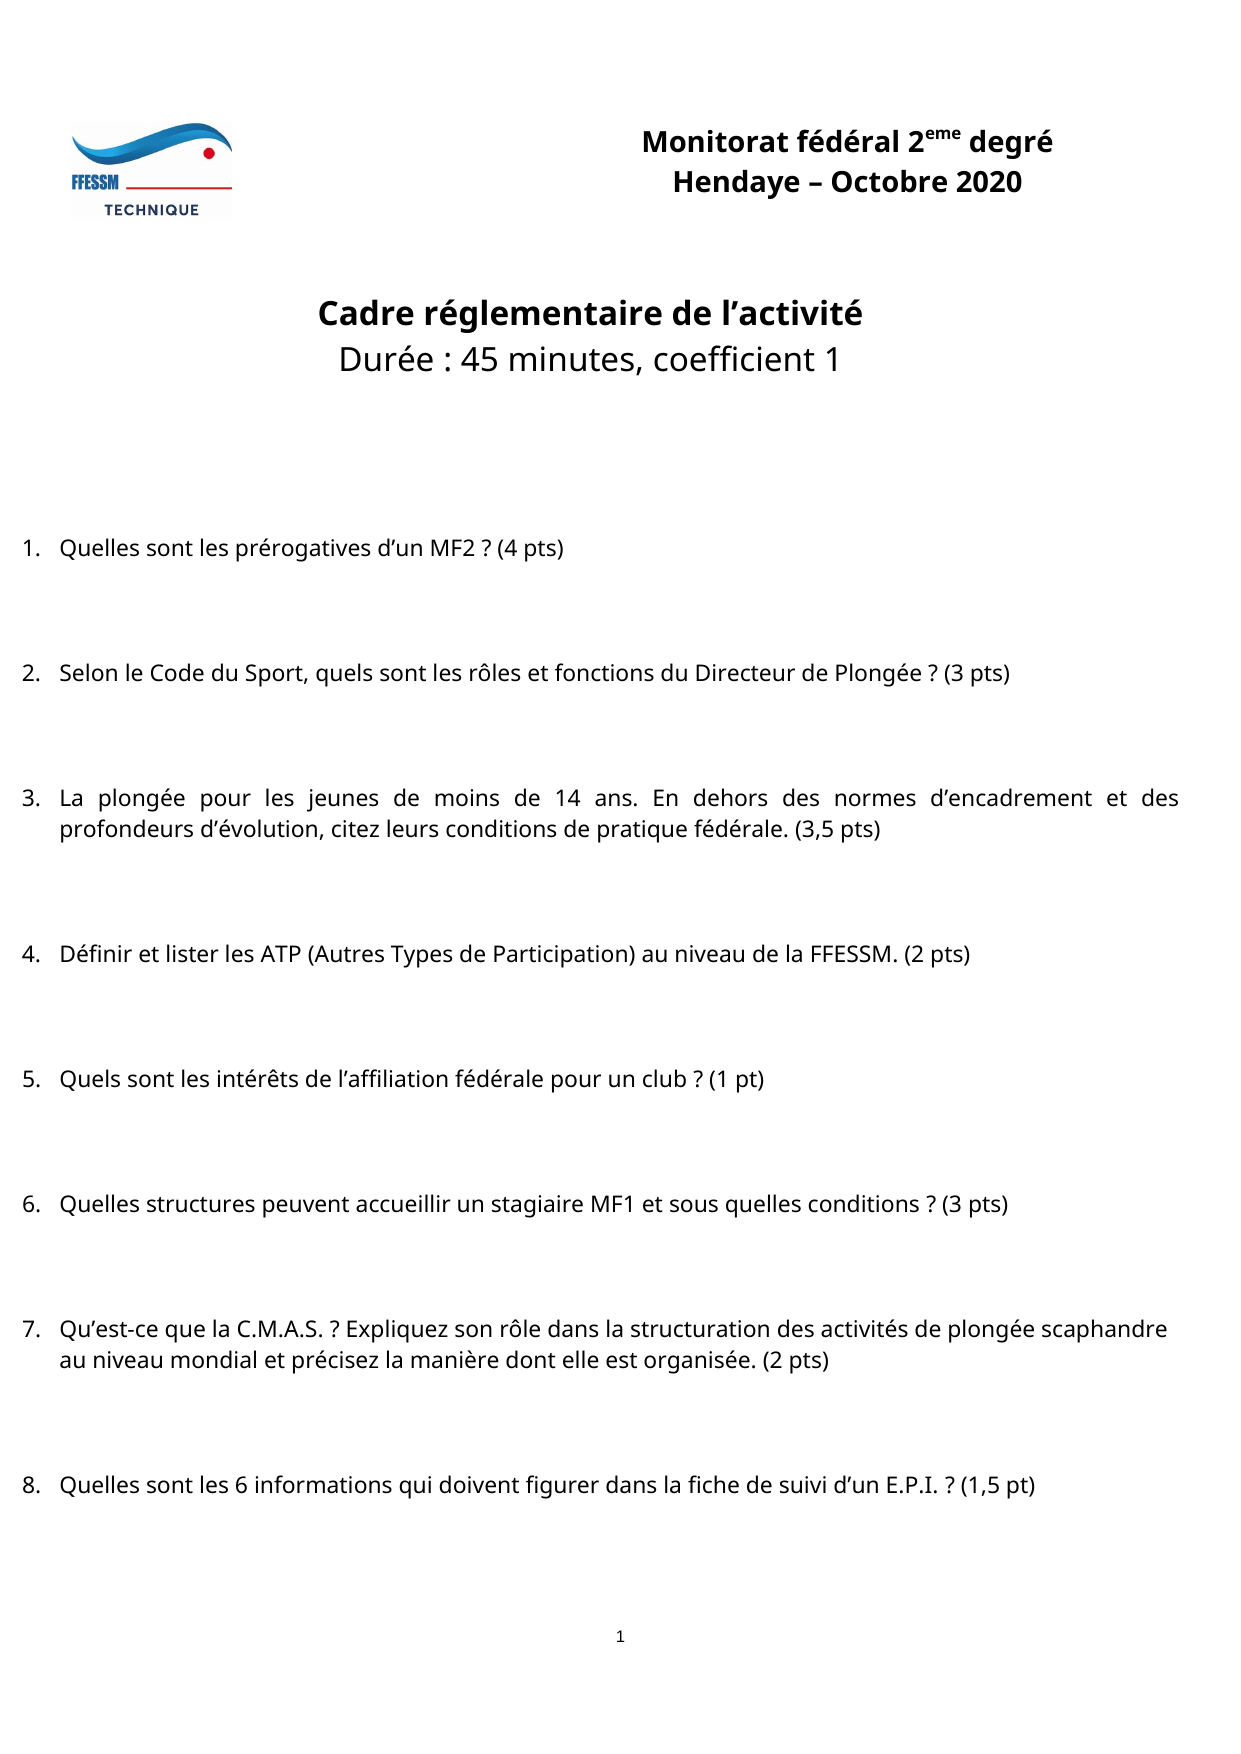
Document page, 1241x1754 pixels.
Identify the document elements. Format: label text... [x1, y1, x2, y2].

list Quelles sont les prérogatives d’un MF2 ? (4 pts) [22, 532, 1181, 563]
list Qu’est-ce que la C.M.A.S. ? Expliquez son rôle dans la structuration des activités de plongée scaphandre au niveau mondial et précisez la manière dont elle est organisée. (2 pts) [22, 1313, 1181, 1375]
list Définir et lister les ATP (Autres Types de Participation) au niveau de la FFESSM. (2 pts) [22, 938, 1181, 969]
text Durée : 45 minutes, coefficient 1 [29, 336, 1152, 381]
list Selon le Code du Sport, quels sont les rôles et fonctions du Directeur de Plongée ? (3 pts) [22, 657, 1181, 688]
list Quelles structures peuvent accueillir un stagiaire MF1 et sous quelles conditions ? (3 pts) [22, 1188, 1181, 1219]
list Quelles sont les 6 informations qui doivent figurer dans la fiche de suivi d’un E.P.I. ? (1,5 pt) [22, 1469, 1181, 1500]
list Quels sont les intérêts de l’affiliation fédérale pour un club ? (1 pt) [22, 1063, 1181, 1094]
text Cadre réglementaire de l’activité [29, 290, 1152, 336]
picture [70, 121, 233, 220]
list La plongée pour les jeunes de moins de 14 ans. En dehors des normes d’encadrement et des profondeurs d’évolution, citez leurs conditions de pratique fédérale. (3,5 pts) [22, 782, 1181, 844]
